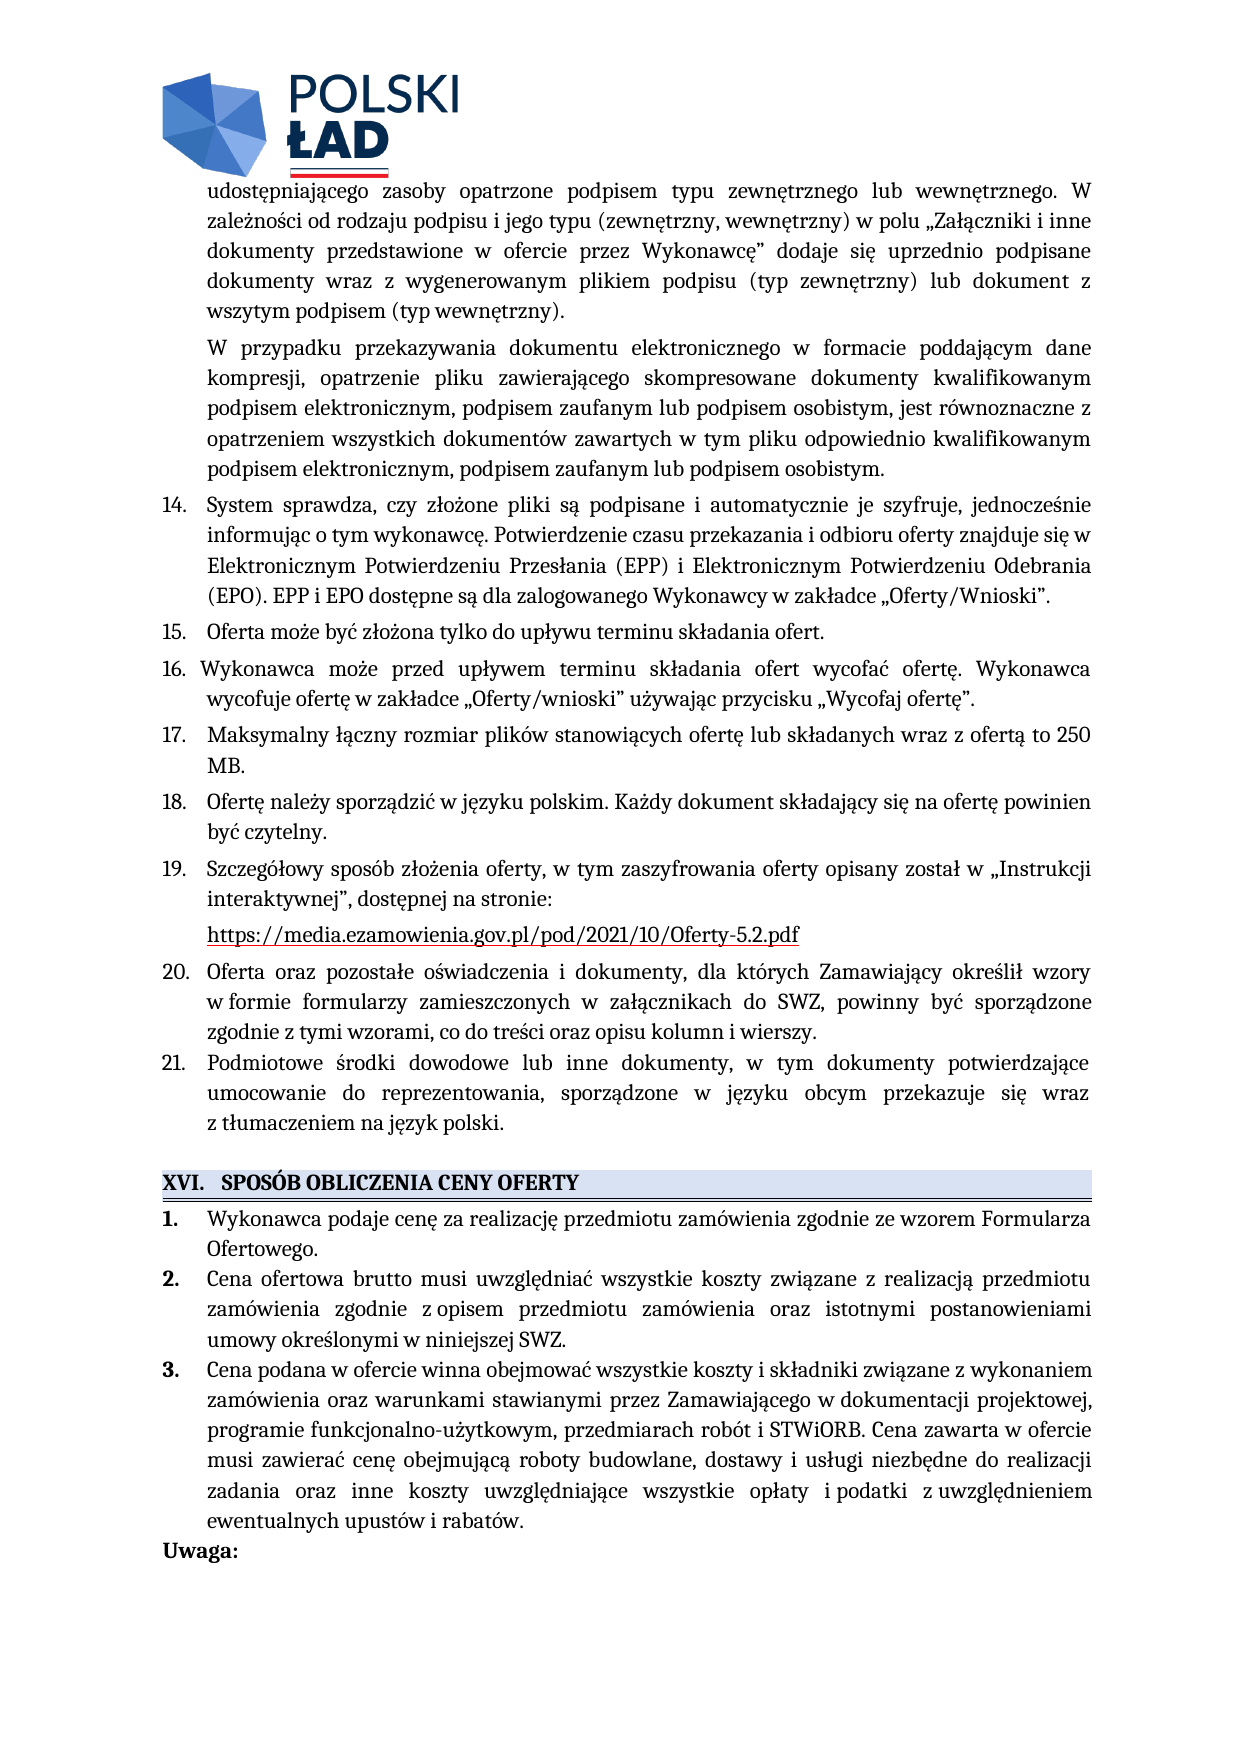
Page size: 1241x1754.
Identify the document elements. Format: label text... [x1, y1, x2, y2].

text 20. Oferta oraz pozostałe oświadczenia i dokumenty, dla których Zamawiający określił wzory w formie formularzy zamieszczonych w załącznikach do SWZ, powinny być sporządzone zgodnie z tymi wzorami, co do treści oraz opisu kolumn i wierszy. [162, 959, 1092, 1045]
text 14. System sprawdza, czy złożone pliki są podpisane i automatycznie je szyfruje, jednocześnie informując o tym wykonawcę. Potwierdzenie czasu przekazania i odbioru oferty znajduje się w Elektronicznym Potwierdzeniu Przesłania (EPP) i Elektronicznym Potwierdzeniu Odebrania (EPO). EPP i EPO dostępne są dla zalogowanego Wykonawcy w zakładce „Oferty/Wnioski”. [162, 492, 1092, 609]
text XVI. SPOSÓB OBLICZENIA CENY OFERTY [162, 1170, 1092, 1202]
text 17. Maksymalny łączny rozmiar plików stanowiących ofertę lub składanych wraz z ofertą to 250 MB. [162, 722, 1092, 779]
text 18. Ofertę należy sporządzić w języku polskim. Każdy dokument składający się na ofertę powinien być czytelny. [162, 789, 1092, 845]
text 1. Wykonawca podaje cenę za realizację przedmiotu zamówienia zgodnie ze wzorem Formularza Ofertowego. [162, 1206, 1092, 1262]
text 16. Wykonawca może przed upływem terminu składania ofert wycofać ofertę. Wykonawca wycofuje ofertę w zakładce „Oferty/wnioski” używając przycisku „Wycofaj ofertę”. [162, 656, 1092, 712]
text 19. Szczegółowy sposób złożenia oferty, w tym zaszyfrowania oferty opisany został w „Instrukcji interaktywnej”, dostępnej na stronie: [162, 856, 1092, 912]
text W przypadku przekazywania dokumentu elektronicznego w formacie poddającym dane kompresji, opatrzenie pliku zawierającego skompresowane dokumenty kwalifikowanym podpisem elektronicznym, podpisem zaufanym lub podpisem osobistym, jest równoznaczne z opatrzeniem wszystkich dokumentów zawartych w tym pliku odpowiednio kwalifikowanym podpisem elektronicznym, podpisem zaufanym lub podpisem osobistym. [207, 335, 1092, 482]
text 2. Cena ofertowa brutto musi uwzględniać wszystkie koszty związane z realizacją przedmiotu zamówienia zgodnie z opisem przedmiotu zamówienia oraz istotnymi postanowieniami umowy określonymi w niniejszej SWZ. [162, 1266, 1092, 1353]
text 15. Oferta może być złożona tylko do upływu terminu składania ofert. [162, 619, 1092, 645]
text 3. Cena podana w ofercie winna obejmować wszystkie koszty i składniki związane z wykonaniem zamówienia oraz warunkami stawianymi przez Zamawiającego w dokumentacji projektowej, programie funkcjonalno-użytkowym, przedmiarach robót i STWiORB. Cena zawarta w ofercie musi zawierać cenę obejmującą roboty budowlane, dostawy i usługi niezbędne do realizacji zadania oraz inne koszty uwzględniające wszystkie opłaty i podatki z uwzględnieniem ewentualnych upustów i rabatów. [162, 1357, 1092, 1534]
picture [162, 73, 458, 178]
text Uwaga: [162, 1538, 1092, 1564]
text 21. Podmiotowe środki dowodowe lub inne dokumenty, w tym dokumenty potwierdzające umocowanie do reprezentowania, sporządzone w języku obcym przekazuje się wraz z tłumaczeniem na język polski. [162, 1049, 1090, 1136]
text https://media.ezamowienia.gov.pl/pod/2021/10/Oferty-5.2.pdf [207, 922, 1092, 948]
